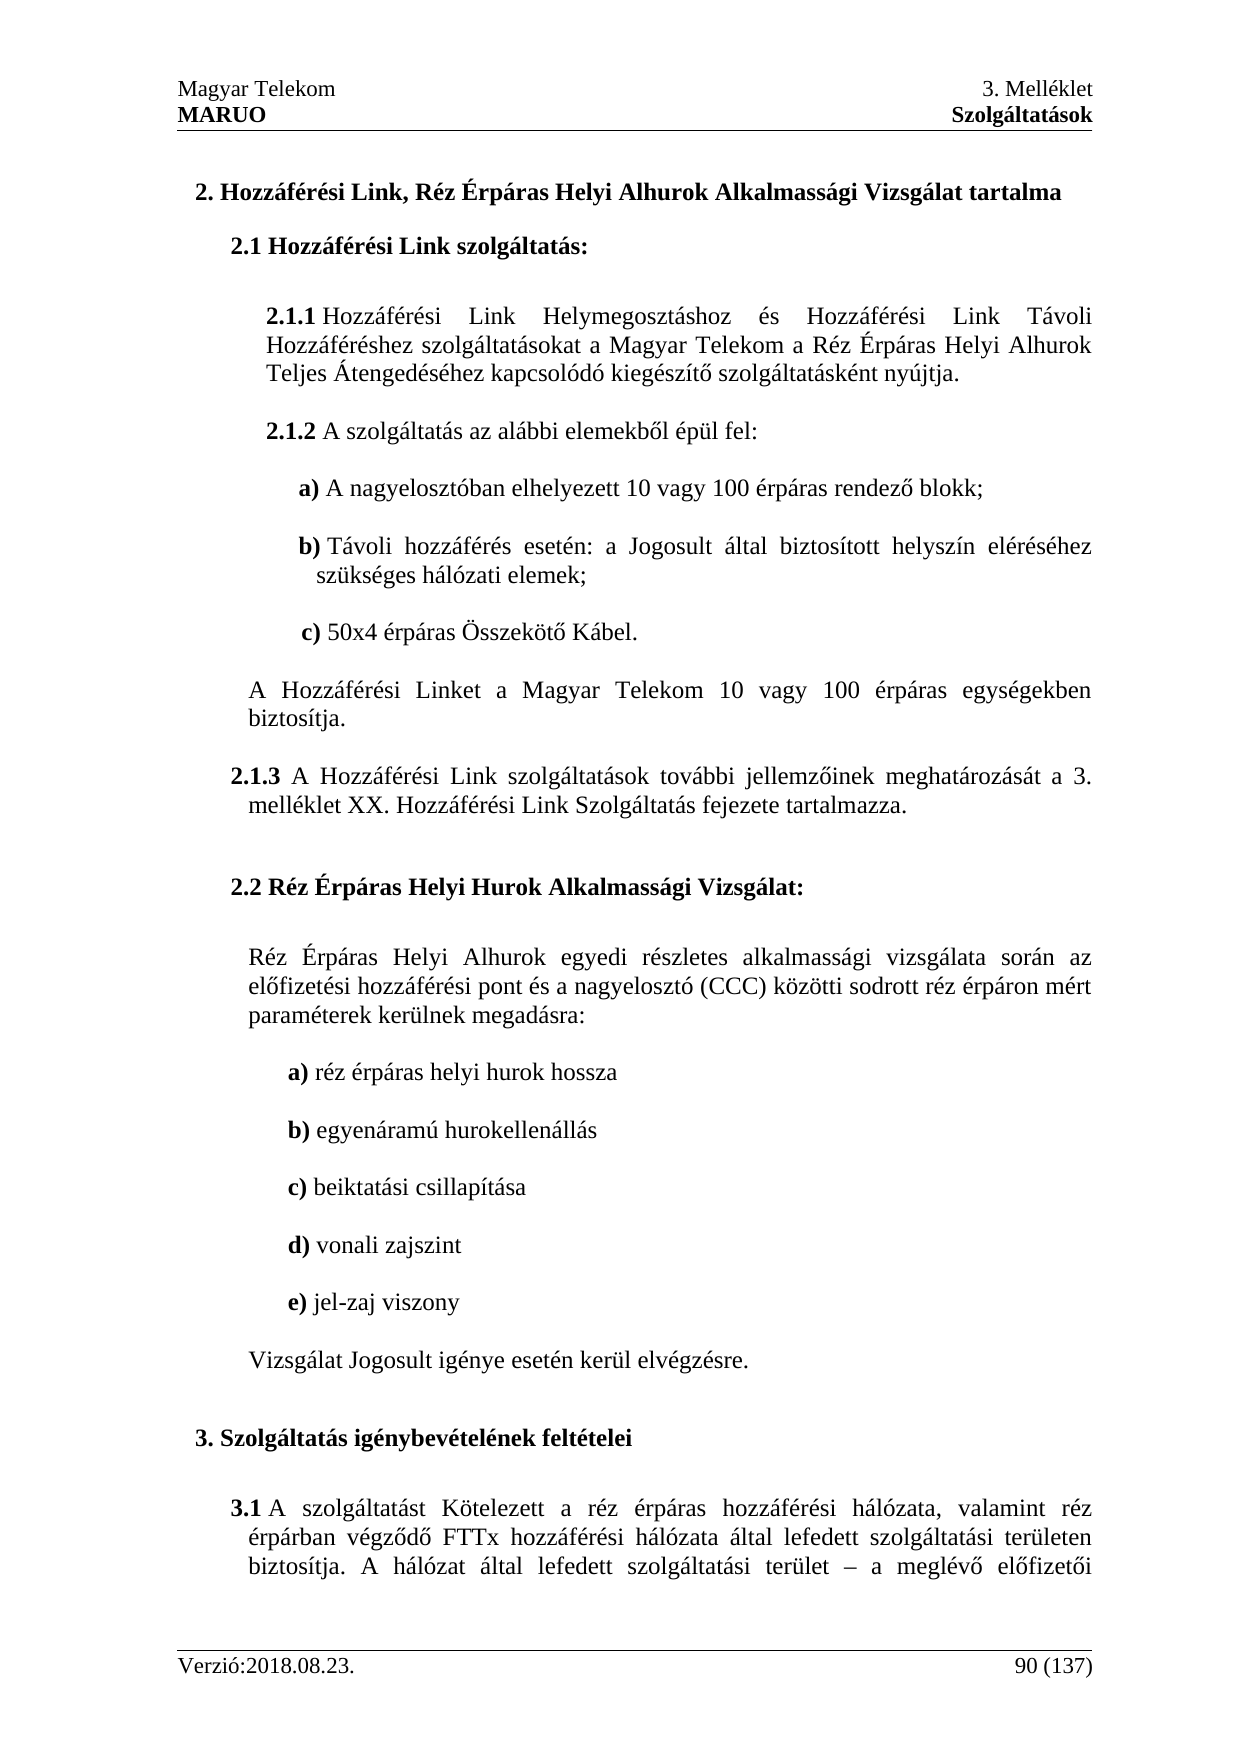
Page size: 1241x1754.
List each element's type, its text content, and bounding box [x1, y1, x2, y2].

subtitle 2. Hozzáférési Link, Réz Érpáras Helyi Alhurok Alkalmassági Vizsgálat tartalma [195, 177, 1092, 206]
text b) egyenáramú hurokellenállás [288, 1115, 1092, 1143]
text a) A nagyelosztóban elhelyezett 10 vagy 100 érpáras rendező blokk; [298, 473, 1092, 502]
text a) réz érpáras helyi hurok hossza [288, 1057, 1092, 1086]
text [230, 1493, 1092, 1580]
text Vizsgálat Jogosult igénye esetén kerül elvégzésre. [230, 1316, 1092, 1373]
text 2.1.1 Hozzáférési Link Helymegosztáshoz és Hozzáférési Link Távoli Hozzáféréshez szolgáltatásokat a Magyar Telekom a Réz Érpáras Helyi Alhurok Teljes Átengedéséhez kapcsolódó kiegészítő szolgáltatásként nyújtja. [248, 272, 1092, 387]
text d) vonali zajszint [288, 1230, 1092, 1258]
text b) Távoli hozzáférés esetén: a Jogosult által biztosított helyszín eléréséhez szükséges hálózati elemek; [298, 531, 1092, 588]
text Réz Érpáras Helyi Alhurok egyedi részletes alkalmassági vizsgálata során az előfizetési hozzáférési pont és a nagyelosztó (CCC) közötti sodrott réz érpáron mért paraméterek kerülnek megadásra: [230, 913, 1092, 1028]
text e) jel-zaj viszony [288, 1287, 1092, 1316]
text 2.1.3 A Hozzáférési Link szolgáltatások további jellemzőinek meghatározását a 3. melléklet XX. Hozzáférési Link Szolgáltatás fejezete tartalmazza. [230, 761, 1092, 818]
text 2.1.2 A szolgáltatás az alábbi elemekből épül fel: [266, 416, 1092, 445]
subtitle 3. Szolgáltatás igénybevételének feltételei [195, 1423, 1092, 1452]
subtitle 2.1 Hozzáférési Link szolgáltatás: [230, 231, 1092, 260]
text A Hozzáférési Linket a Magyar Telekom 10 vagy 100 érpáras egységekben biztosítja. [230, 646, 1092, 732]
subtitle 2.2 Réz Érpáras Helyi Hurok Alkalmassági Vizsgálat: [230, 872, 1092, 901]
text c) 50x4 érpáras Összekötő Kábel. [301, 617, 1092, 646]
text c) beiktatási csillapítása [288, 1172, 1092, 1201]
